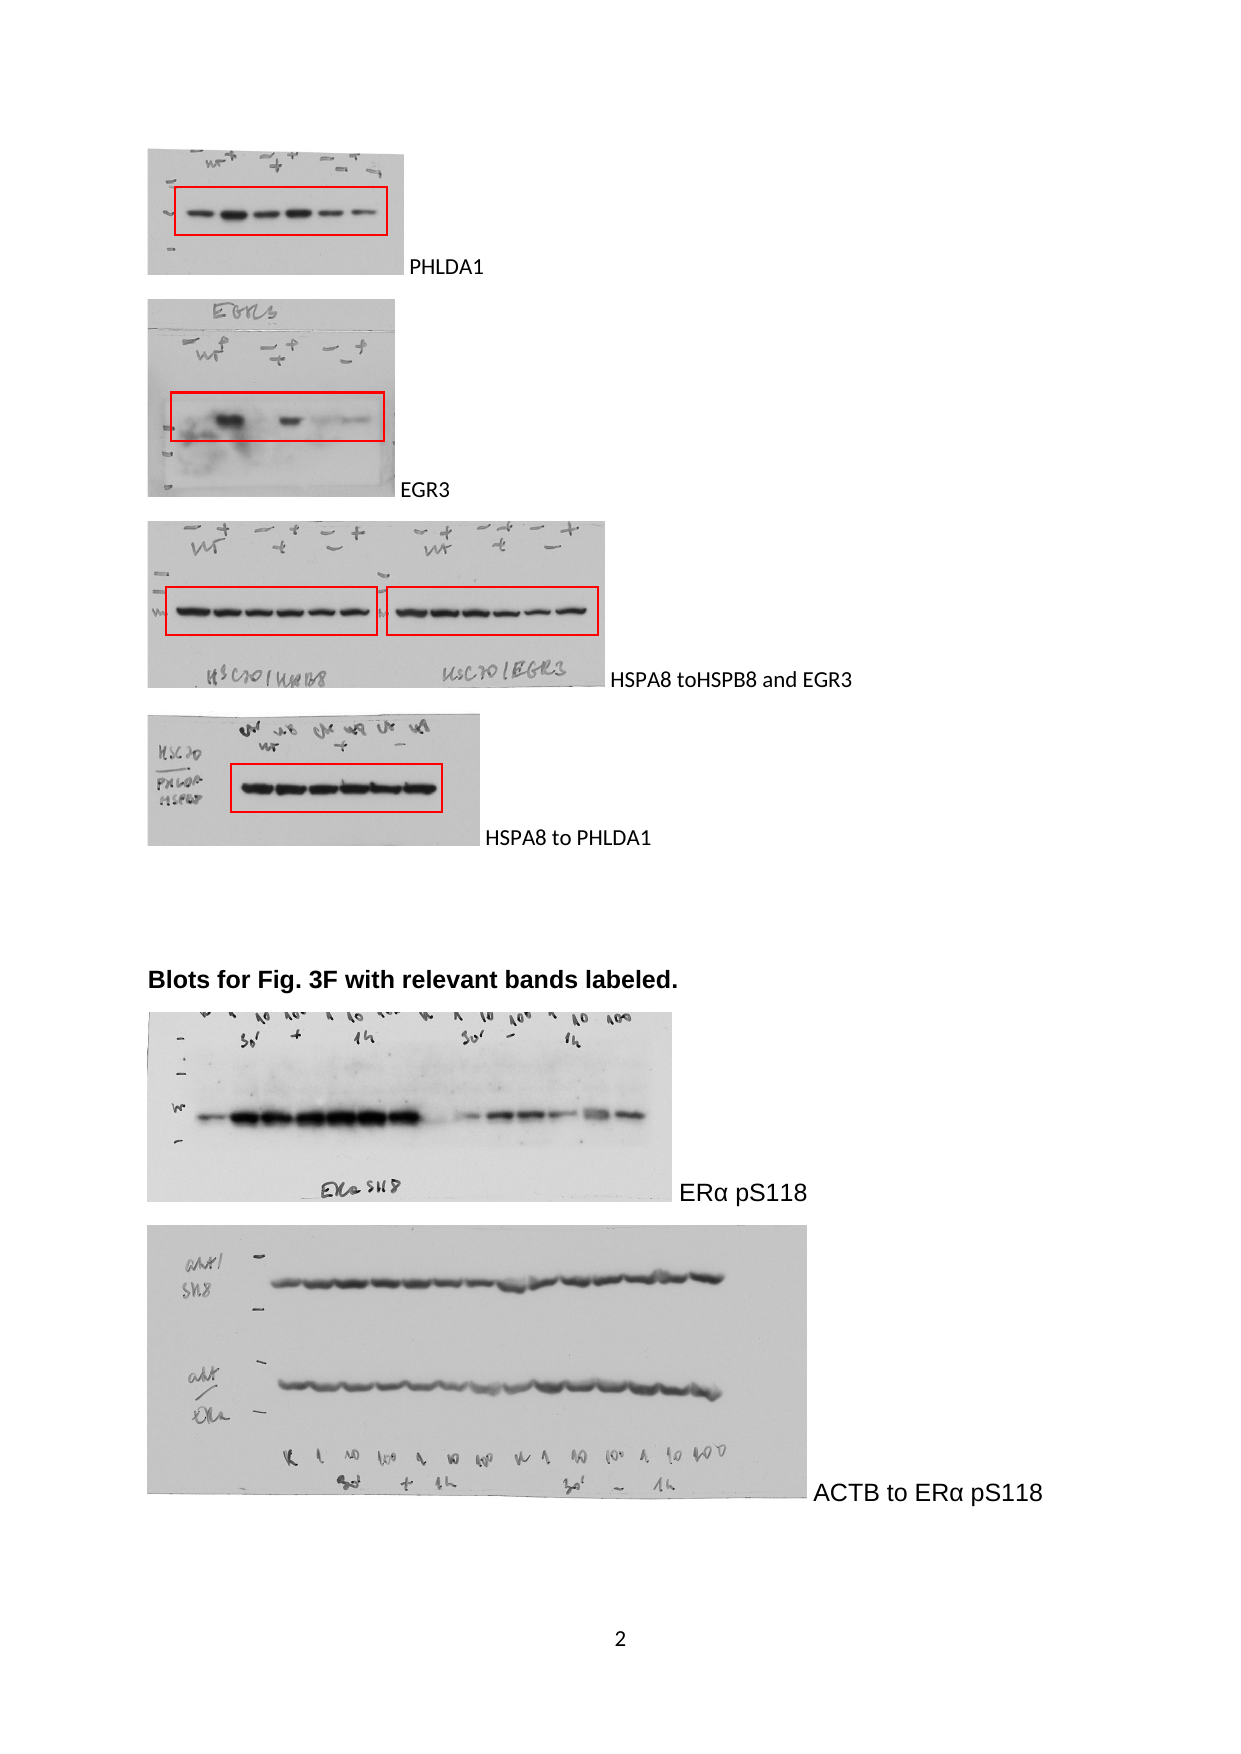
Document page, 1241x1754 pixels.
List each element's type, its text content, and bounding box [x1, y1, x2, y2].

text Blots for Fig. 3F with relevant bands labeled. [148, 965, 1093, 994]
picture [147, 147, 404, 275]
picture [147, 1012, 672, 1202]
picture [147, 521, 605, 688]
picture [147, 711, 480, 846]
picture [147, 299, 395, 497]
picture [147, 1225, 807, 1502]
